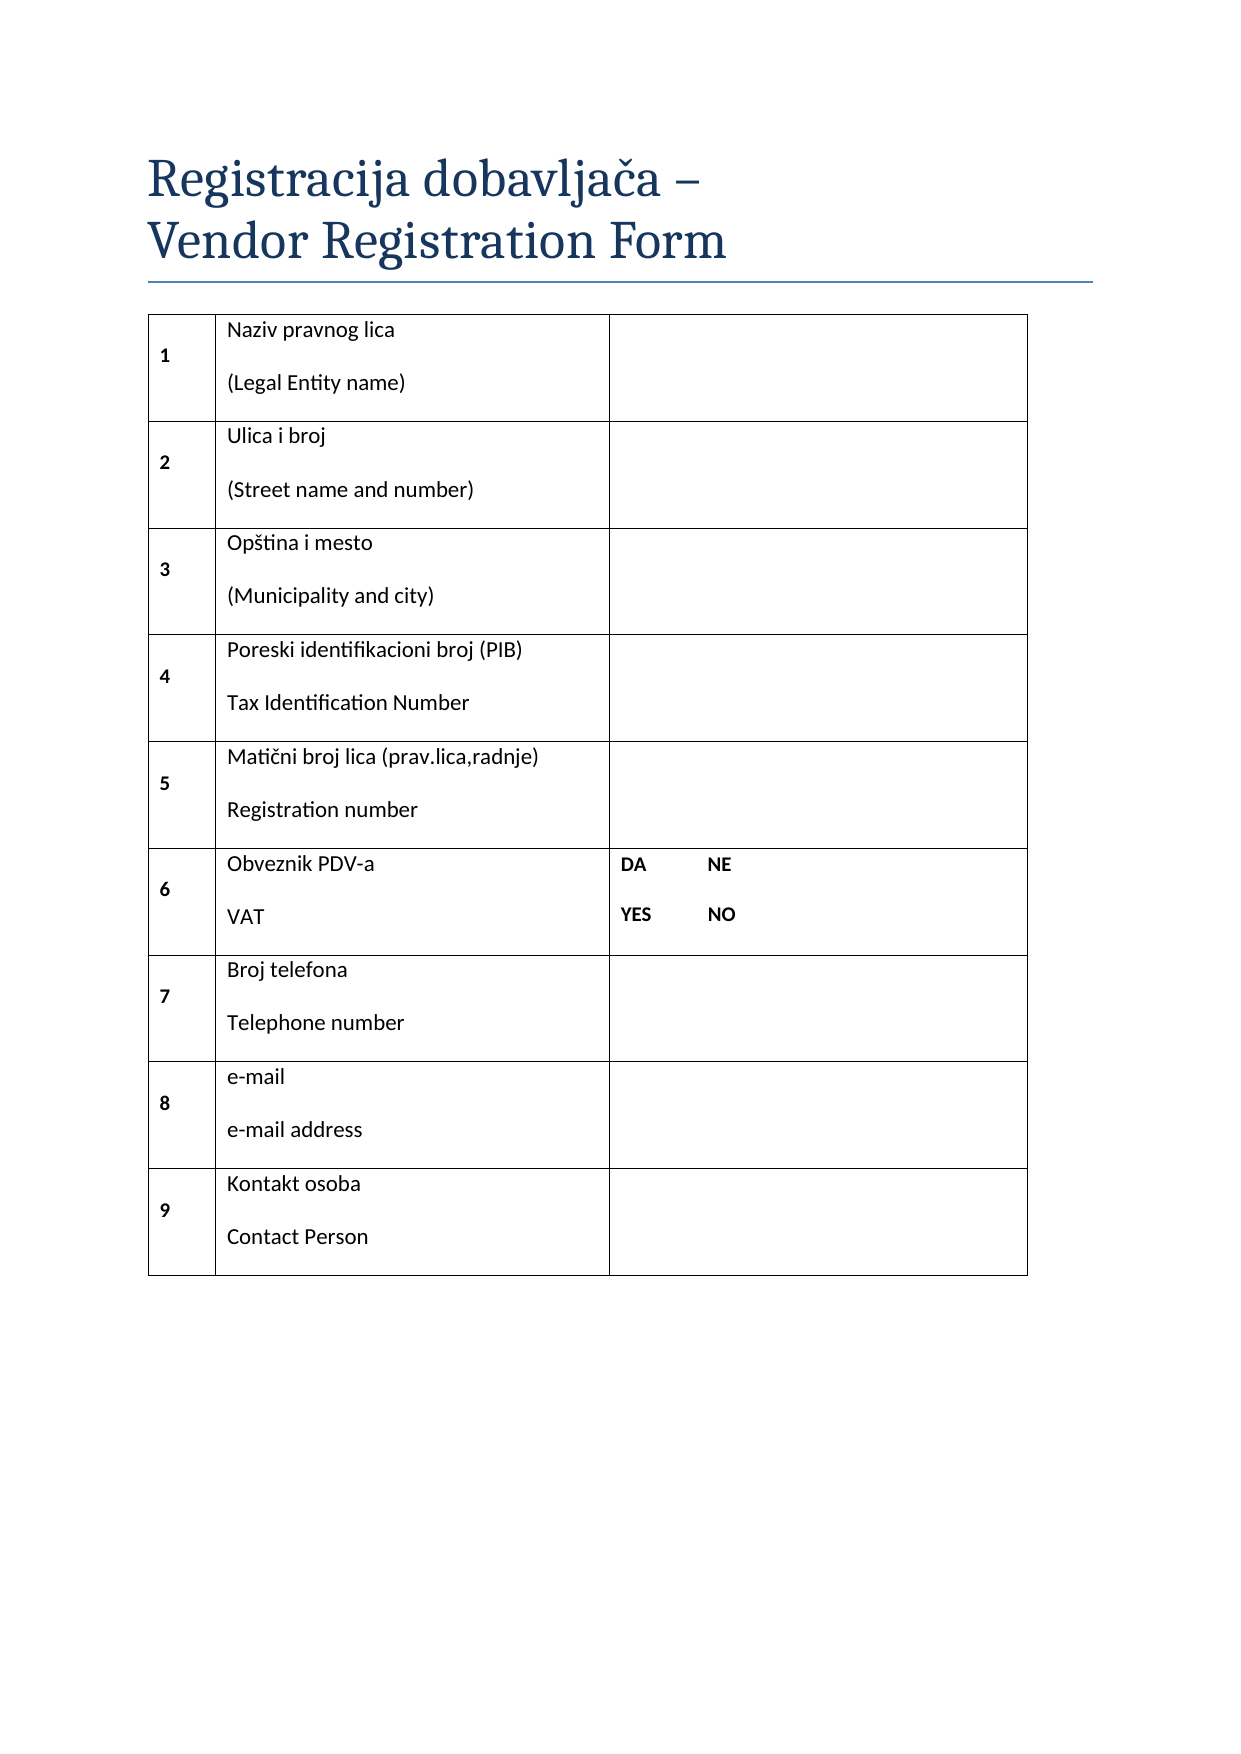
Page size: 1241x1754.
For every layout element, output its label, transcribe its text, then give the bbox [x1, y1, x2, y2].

table_cell 7 [149, 956, 215, 1061]
table_cell 9 [149, 1169, 215, 1275]
table_header Naziv pravnog lica (Legal Entity name) [216, 315, 609, 421]
table_cell [610, 422, 1027, 527]
table_cell 4 [149, 635, 215, 741]
table_cell Obveznik PDV-a VAT [216, 849, 609, 954]
table_cell [610, 956, 1027, 1061]
table_header 1 [149, 315, 215, 421]
table_cell 8 [149, 1062, 215, 1168]
table_cell [610, 529, 1027, 634]
table_cell [610, 1169, 1027, 1275]
table_header [610, 315, 1027, 421]
table_cell Matični broj lica (prav.lica,radnje) Registration number [216, 742, 609, 848]
table_cell Opština i mesto (Municipality and city) [216, 529, 609, 634]
table_cell Ulica i broj (Street name and number) [216, 422, 609, 527]
table_cell DA NE YES NO [610, 849, 1027, 954]
table_cell Kontakt osoba Contact Person [216, 1169, 609, 1275]
title Vendor Registration Form [148, 210, 1093, 281]
table_cell [610, 742, 1027, 848]
table_cell 6 [149, 849, 215, 954]
table_cell e-mail e-mail address [216, 1062, 609, 1168]
table_cell Broj telefona Telephone number [216, 956, 609, 1061]
table_cell Poreski identifikacioni broj (PIB) Tax Identification Number [216, 635, 609, 741]
table_cell 2 [149, 422, 215, 527]
title Registracija dobavljača – [148, 148, 1093, 210]
table_cell [610, 635, 1027, 741]
table_cell 3 [149, 529, 215, 634]
table_cell [610, 1062, 1027, 1168]
table_cell 5 [149, 742, 215, 848]
